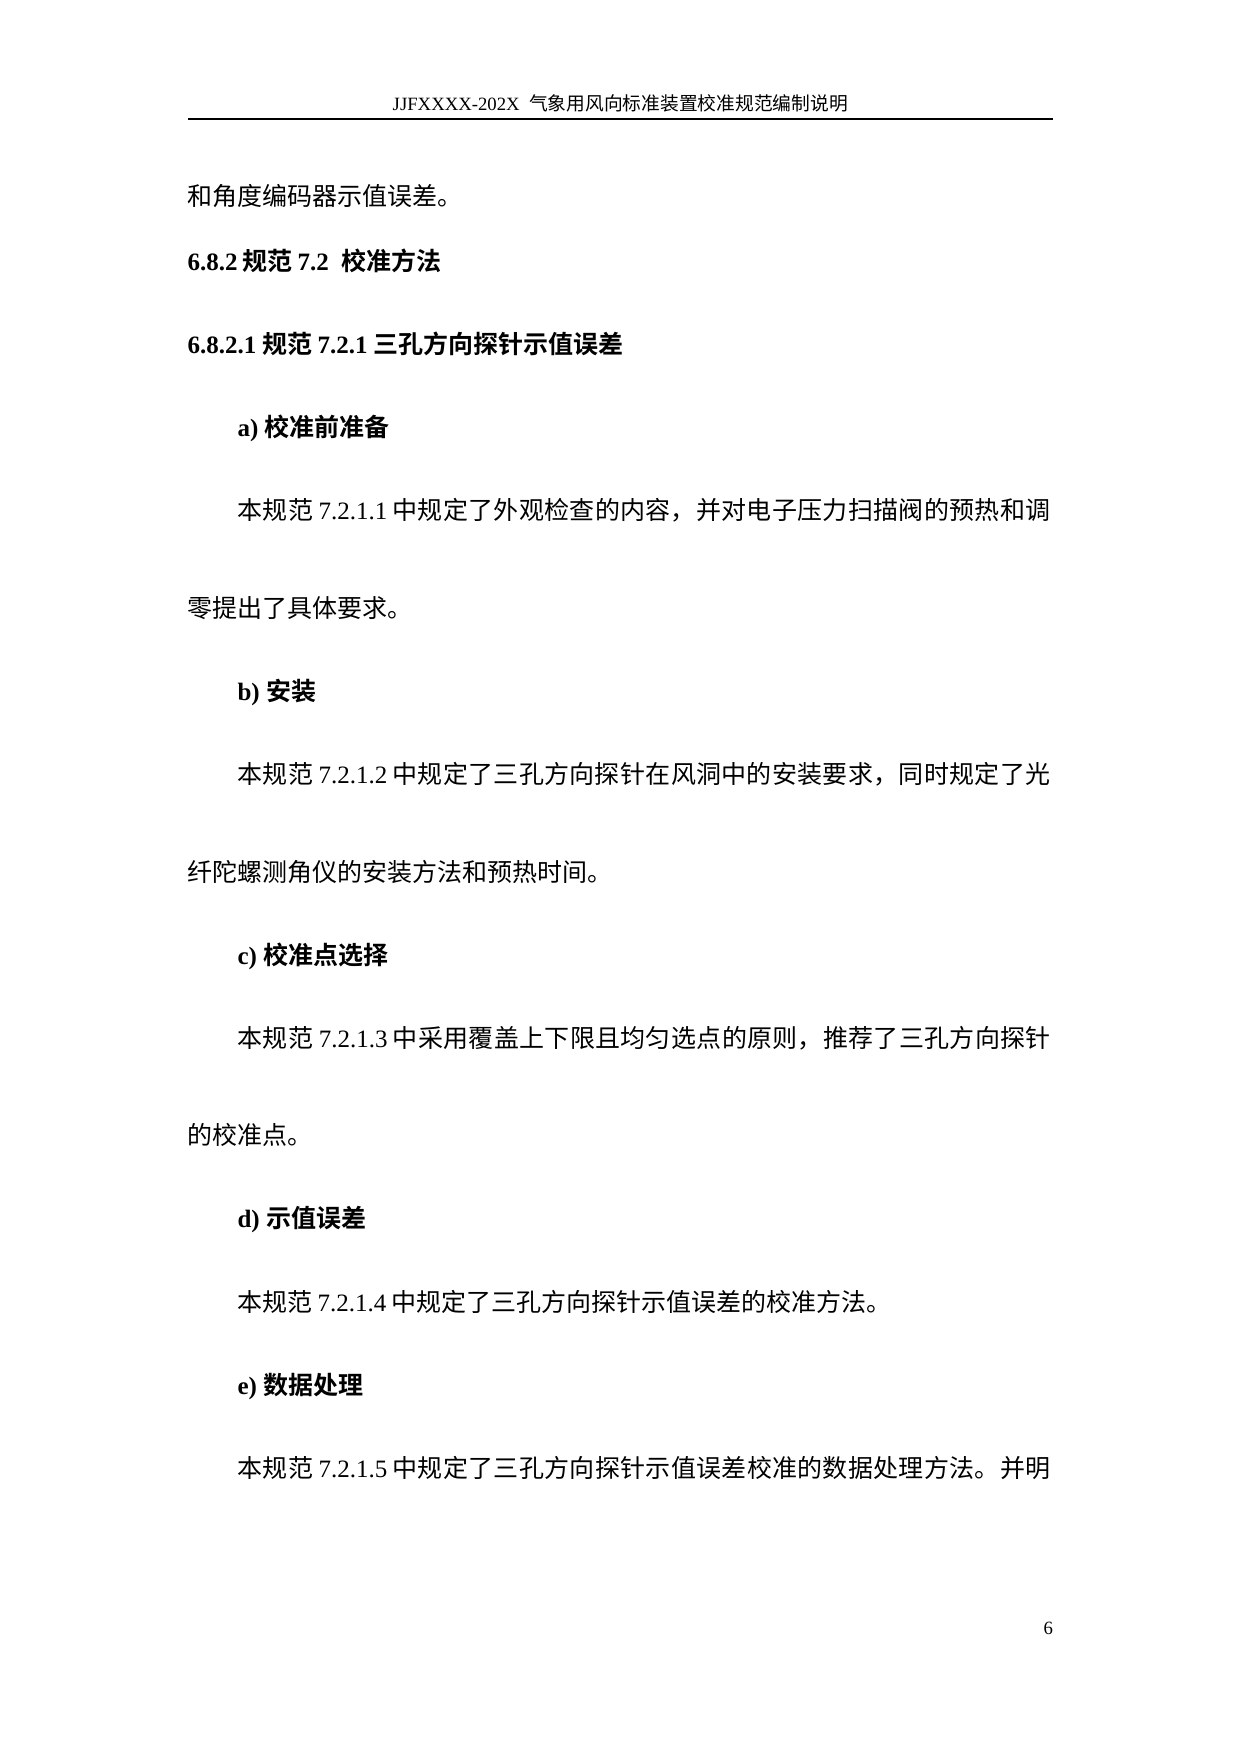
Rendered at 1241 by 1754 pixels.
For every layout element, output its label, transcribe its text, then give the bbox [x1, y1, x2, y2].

text a) 校准前准备 [187, 393, 1053, 458]
text b) 安装 [187, 657, 1053, 722]
text 本规范7.2.1.3中采用覆盖上下限且均匀选点的原则，推荐了三孔方向探针的校准点。 [187, 1004, 1053, 1166]
text 6.8.2.1 规范7.2.1 三孔方向探针示值误差 [187, 310, 1053, 375]
text d) 示值误差 [187, 1184, 1053, 1249]
text e) 数据处理 [187, 1351, 1053, 1416]
text 本规范7.2.1.4中规定了三孔方向探针示值误差的校准方法。 [187, 1268, 1053, 1333]
text 本规范7.2.1.1中规定了外观检查的内容，并对电子压力扫描阀的预热和调零提出了具体要求。 [187, 476, 1053, 639]
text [187, 1434, 1053, 1499]
text c) 校准点选择 [187, 921, 1053, 986]
text 6.8.2规范7.2 校准方法 [187, 227, 1053, 292]
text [187, 162, 1053, 227]
text 本规范7.2.1.2中规定了三孔方向探针在风洞中的安装要求，同时规定了光纤陀螺测角仪的安装方法和预热时间。 [187, 740, 1053, 903]
